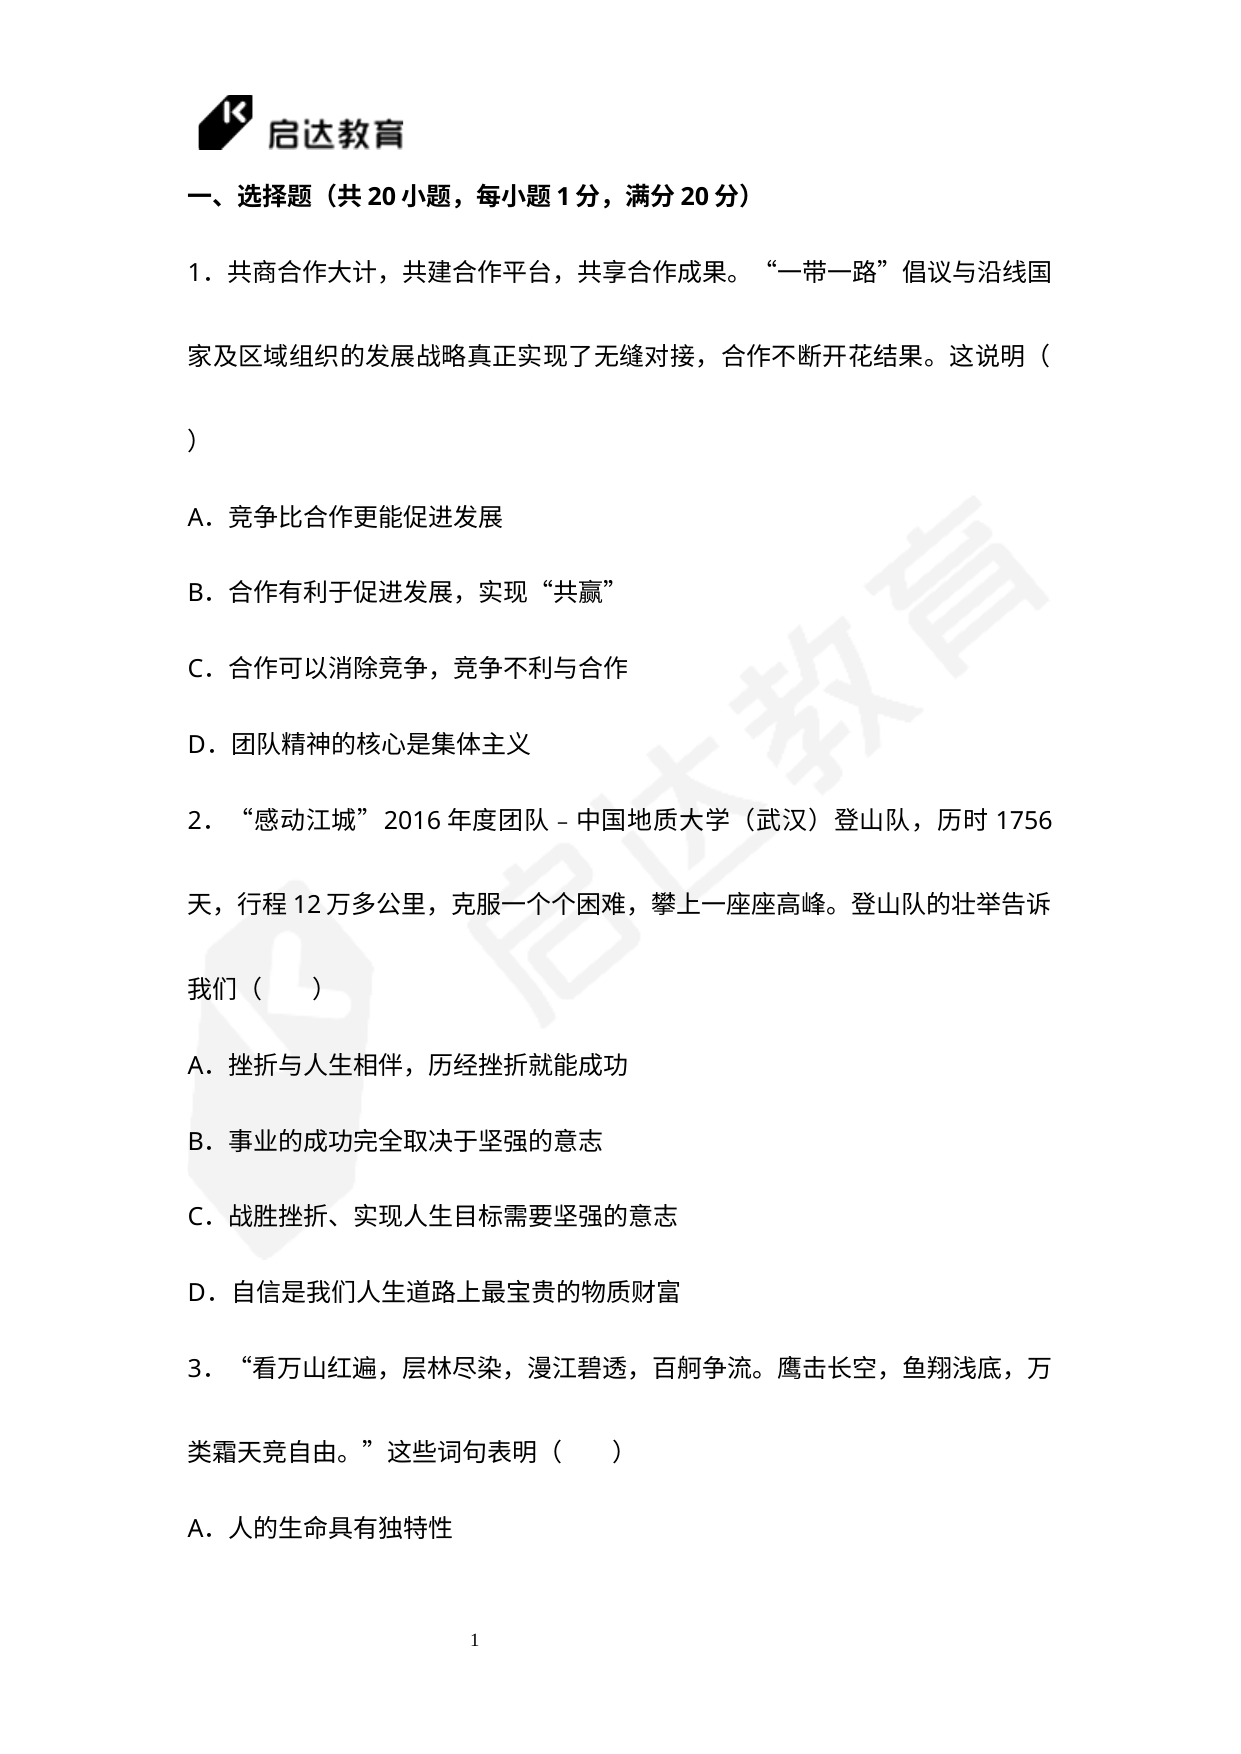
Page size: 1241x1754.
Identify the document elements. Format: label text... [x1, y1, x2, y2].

text 3．“看万山红遍，层林尽染，漫江碧透，百舸争流。鹰击长空，鱼翔浅底，万类霜天竞自由。”这些词句表明（ ） [187, 1334, 1053, 1483]
text D．自信是我们人生道路上最宝贵的物质财富 [187, 1258, 1053, 1323]
text 1．共商合作大计，共建合作平台，共享合作成果。“一带一路”倡议与沿线国家及区域组织的发展战略真正实现了无缝对接，合作不断开花结果。这说明（ ） [187, 238, 1053, 472]
text C．战胜挫折、实现人生目标需要坚强的意志 [187, 1182, 1053, 1247]
text B．事业的成功完全取决于坚强的意志 [187, 1107, 1053, 1172]
text B．合作有利于促进发展，实现“共赢” [187, 558, 1053, 623]
text A．竞争比合作更能促进发展 [187, 483, 1053, 548]
text D．团队精神的核心是集体主义 [187, 710, 1053, 775]
text A．人的生命具有独特性 [187, 1494, 1053, 1559]
text C．合作可以消除竞争，竞争不利与合作 [187, 634, 1053, 699]
picture [198, 95, 404, 150]
text 2．“感动江城”2016年度团队﹣中国地质大学（武汉）登山队，历时1756天，行程12万多公里，克服一个个困难，攀上一座座高峰。登山队的壮举告诉我们（ ） [187, 786, 1053, 1020]
text 一、选择题（共20小题，每小题1分，满分20分） [187, 162, 1053, 227]
text A．挫折与人生相伴，历经挫折就能成功 [187, 1031, 1053, 1096]
